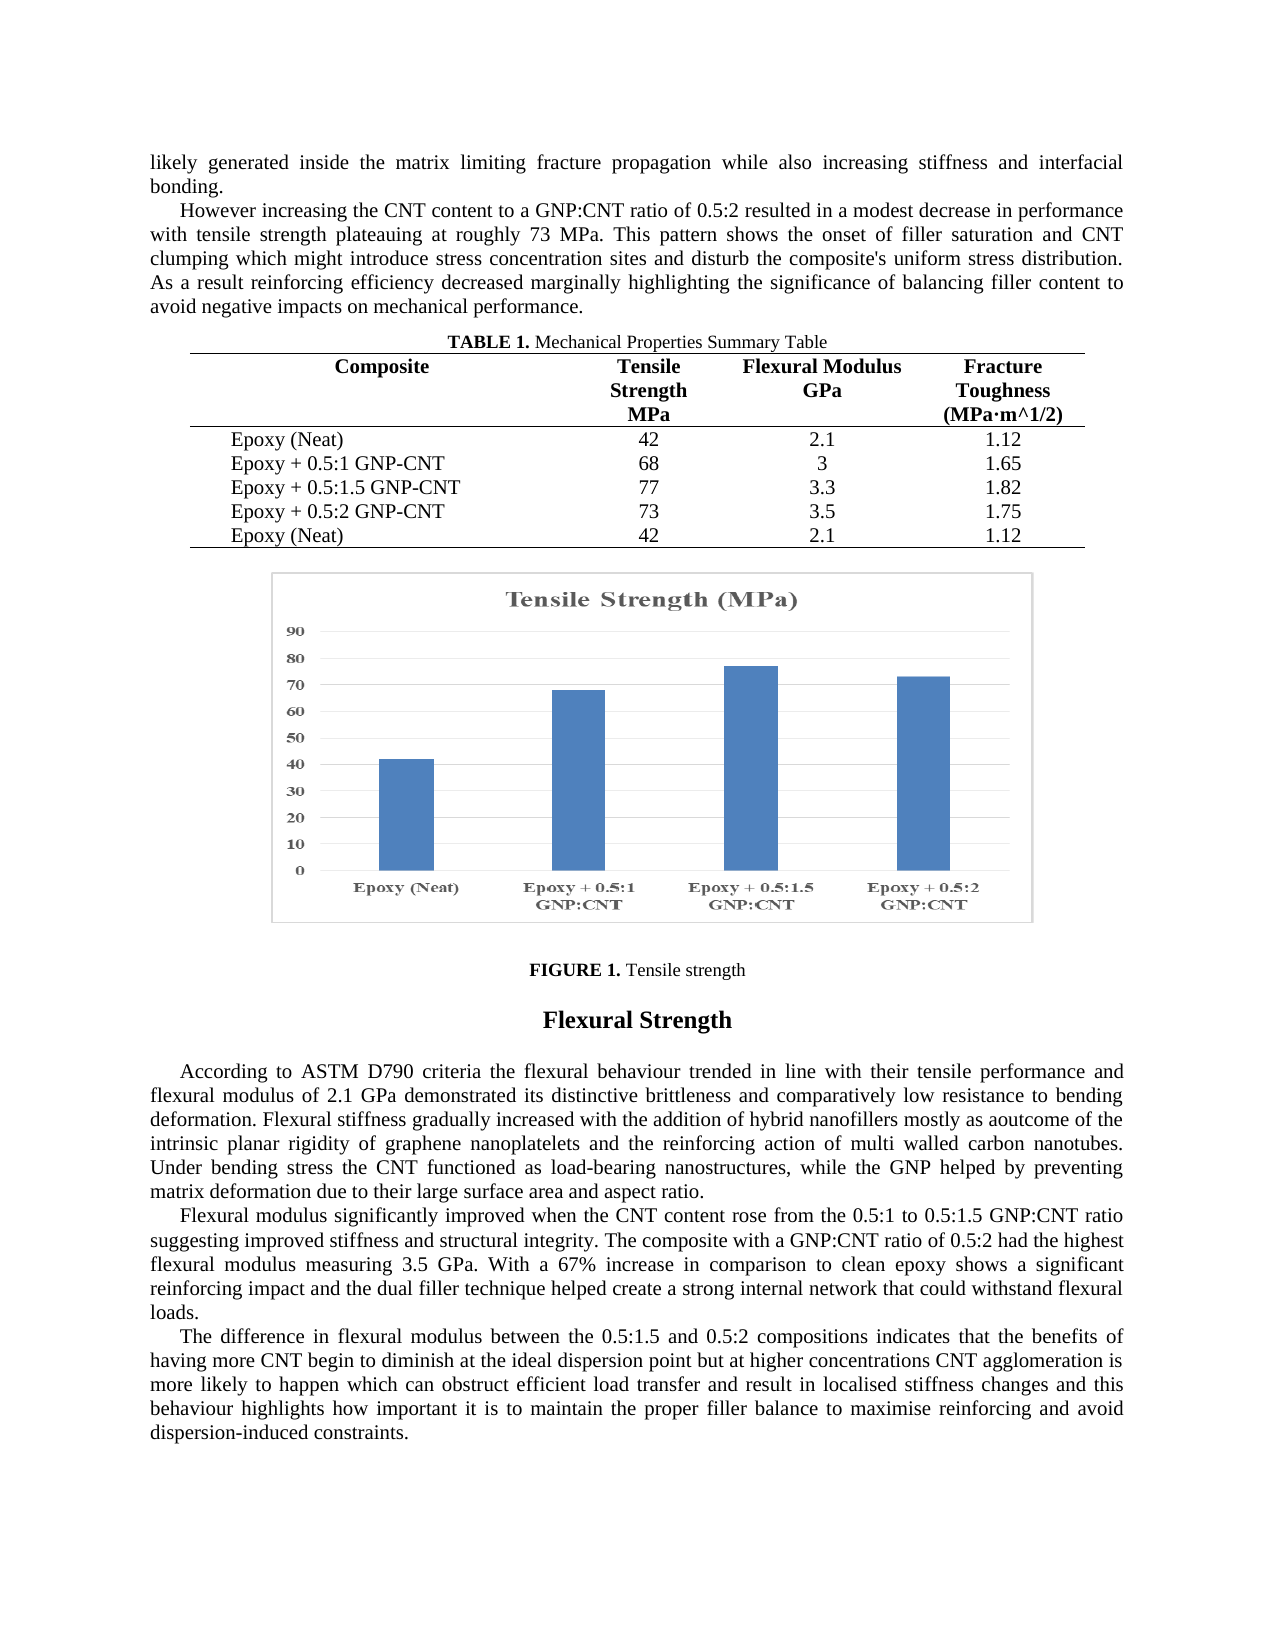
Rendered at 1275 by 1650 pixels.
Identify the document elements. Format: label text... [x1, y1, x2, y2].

table_cell 1.65 [921, 451, 1085, 475]
table_cell 42 [574, 523, 723, 547]
table_cell 1.12 [921, 523, 1085, 547]
table_cell Epoxy (Neat) [190, 523, 574, 547]
table_cell Epoxy + 0.5:1.5 GNP-CNT [190, 475, 574, 499]
table_cell Epoxy + 0.5:1 GNP-CNT [190, 451, 574, 475]
table_header Composite [190, 354, 574, 426]
table_cell 2.1 [724, 427, 921, 451]
text Figure 1. Tensile strength [150, 959, 1125, 980]
table_cell 3.5 [724, 499, 921, 523]
table_cell 77 [574, 475, 723, 499]
table_cell 68 [574, 451, 723, 475]
table_cell 42 [574, 427, 723, 451]
table_header Fracture Toughness (MPa·m^1/2) [921, 354, 1085, 426]
text Flexural modulus significantly improved when the CNT content rose from the 0.5:1 to 0.5:1.5 GNP:CNT ratio suggesting improved stiffness and structural integrity. The composite with a GNP:CNT ratio of 0.5:2 had the highest flexural modulus measuring 3.5 GPa. With a 67% increase in comparison to clean epoxy shows a significant reinforcing impact and the dual filler technique helped create a strong internal network that could withstand flexural loads. [150, 1203, 1125, 1324]
table_header Tensile Strength MPa [574, 354, 723, 426]
subtitle Flexural Strength [150, 1005, 1125, 1034]
table_cell Epoxy + 0.5:2 GNP-CNT [190, 499, 574, 523]
table_cell 3.3 [724, 475, 921, 499]
table_cell 3 [724, 451, 921, 475]
text According to ASTM D790 criteria the flexural behaviour trended in line with their tensile performance and flexural modulus of 2.1 GPa demonstrated its distinctive brittleness and comparatively low resistance to bending deformation. Flexural stiffness gradually increased with the addition of hybrid nanofillers mostly as aoutcome of the intrinsic planar rigidity of graphene nanoplatelets and the reinforcing action of multi walled carbon nanotubes. Under bending stress the CNT functioned as load-bearing nanostructures, while the GNP helped by preventing matrix deformation due to their large surface area and aspect ratio. [150, 1059, 1125, 1203]
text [150, 150, 1125, 198]
table_cell Epoxy (Neat) [190, 427, 574, 451]
text However increasing the CNT content to a GNP:CNT ratio of 0.5:2 resulted in a modest decrease in performance with tensile strength plateauing at roughly 73 MPa. This pattern shows the onset of filler saturation and CNT clumping which might introduce stress concentration sites and disturb the composite's uniform stress distribution. As a result reinforcing efficiency decreased marginally highlighting the significance of balancing filler content to avoid negative impacts on mechanical performance. [150, 198, 1125, 318]
table_cell 1.75 [921, 499, 1085, 523]
picture [271, 572, 1034, 923]
table_cell 1.82 [921, 475, 1085, 499]
table_cell 1.12 [921, 427, 1085, 451]
table_cell 2.1 [724, 523, 921, 547]
text TABLE 1. Mechanical Properties Summary Table [150, 331, 1125, 352]
table_header Flexural Modulus GPa [724, 354, 921, 426]
table_cell 73 [574, 499, 723, 523]
text The difference in flexural modulus between the 0.5:1.5 and 0.5:2 compositions indicates that the benefits of having more CNT begin to diminish at the ideal dispersion point but at higher concentrations CNT agglomeration is more likely to happen which can obstruct efficient load transfer and result in localised stiffness changes and this behaviour highlights how important it is to maintain the proper filler balance to maximise reinforcing and avoid dispersion-induced constraints. [150, 1324, 1125, 1444]
